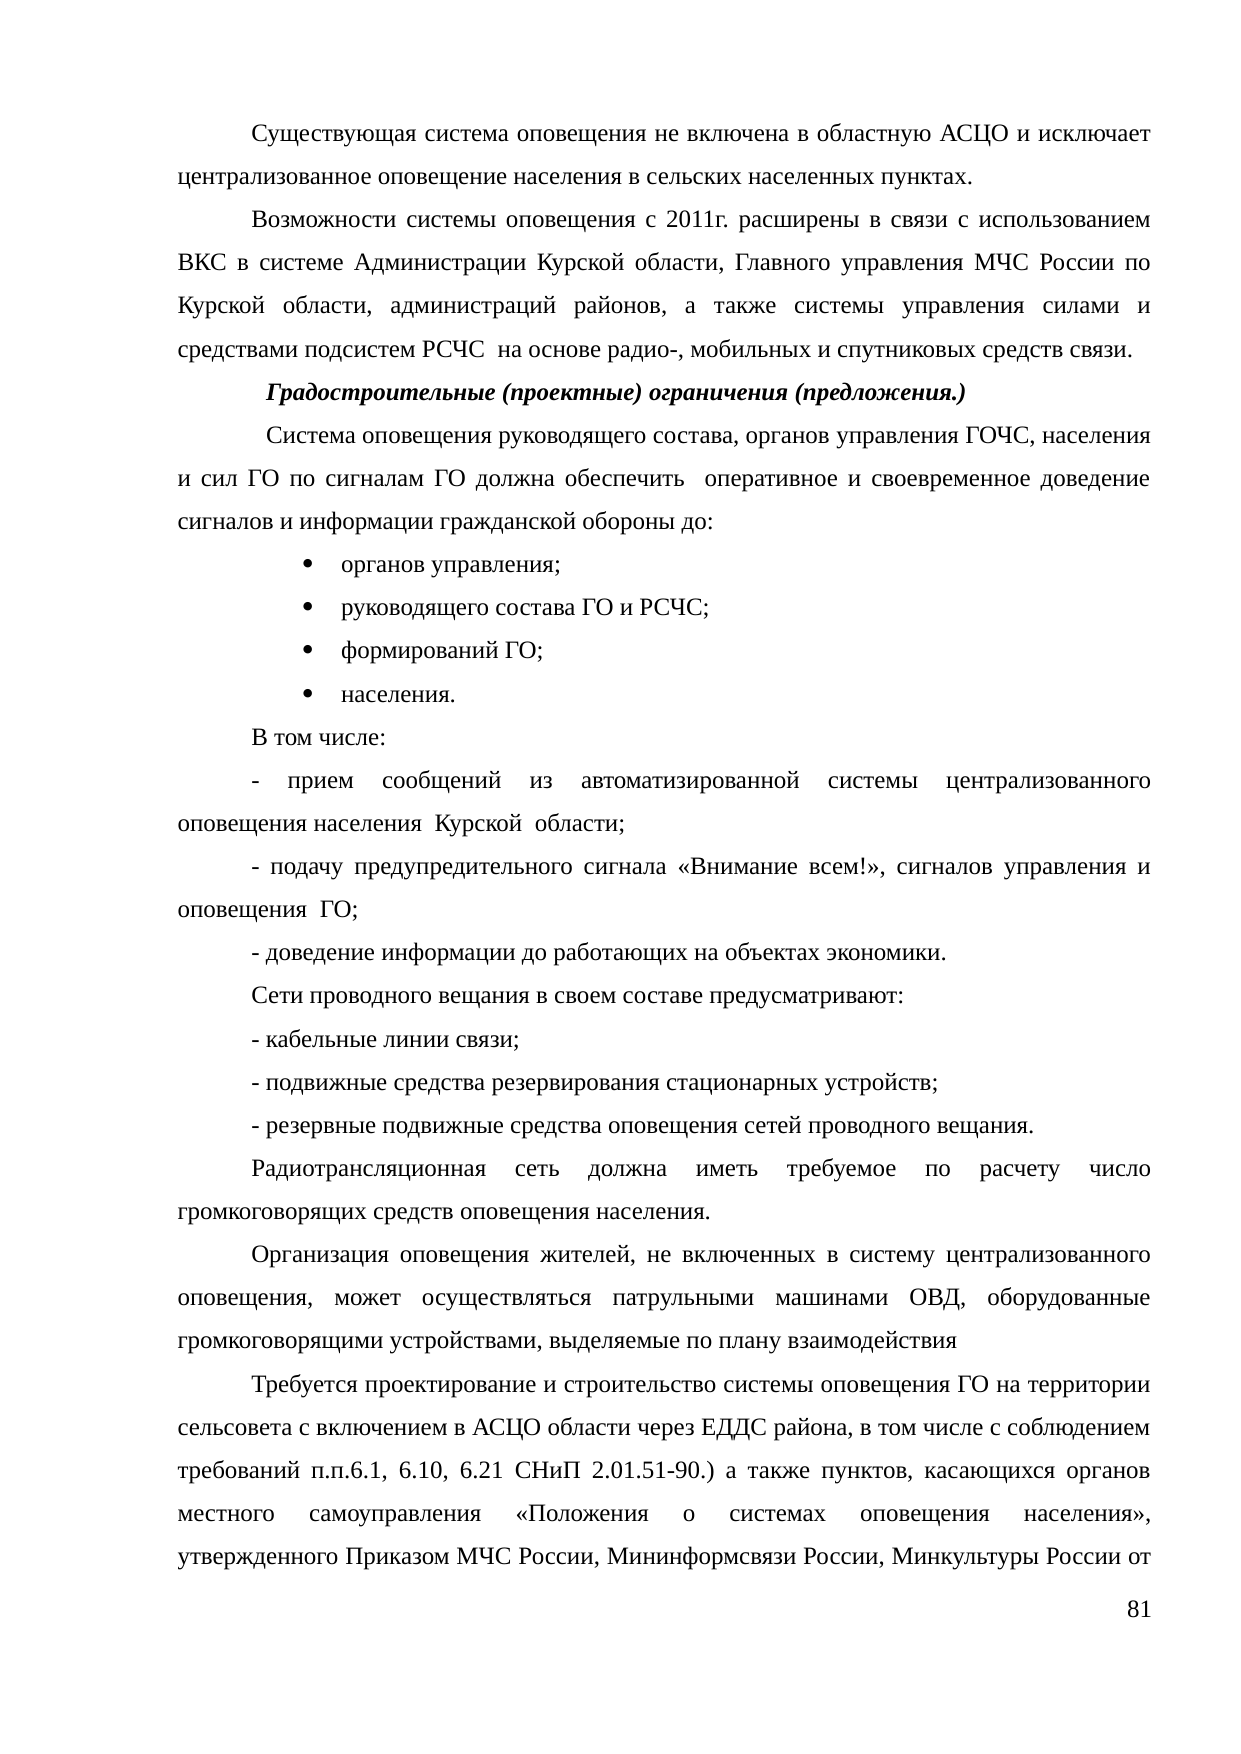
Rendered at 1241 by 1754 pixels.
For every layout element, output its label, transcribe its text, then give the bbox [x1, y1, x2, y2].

text В том числе: [177, 722, 1152, 751]
text - резервные подвижные средства оповещения сетей проводного вещания. [177, 1110, 1152, 1139]
list органов управления; [303, 549, 1152, 578]
text Градостроительные (проектные) ограничения (предложения.) [177, 377, 1152, 406]
list формирований ГО; [303, 636, 1152, 664]
text - подачу предупредительного сигнала «Внимание всем!», сигналов управления и оповещения ГО; [177, 851, 1152, 923]
text Возможности системы оповещения с 2011г. расширены в связи с использованием ВКС в системе Администрации Курской области, Главного управления МЧС России по Курской области, администраций районов, а также системы управления силами и средствами подсистем РСЧС на основе радио-, мобильных и спутниковых средств связи. [177, 204, 1152, 362]
text Система оповещения руководящего состава, органов управления ГОЧС, населения и сил ГО по сигналам ГО должна обеспечить оперативное и своевременное доведение сигналов и информации гражданской обороны до: [177, 420, 1152, 535]
text Организация оповещения жителей, не включенных в систему централизованного оповещения, может осуществляться патрульными машинами ОВД, оборудованные громкоговорящими устройствами, выделяемые по плану взаимодействия [177, 1239, 1152, 1354]
text - кабельные линии связи; [177, 1024, 1152, 1052]
text - доведение информации до работающих на объектах экономики. [177, 937, 1152, 966]
text - прием сообщений из автоматизированной системы централизованного оповещения населения Курской области; [177, 765, 1152, 837]
list руководящего состава ГО и РСЧС; [303, 592, 1152, 621]
text Существующая система оповещения не включена в областную АСЦО и исключает централизованное оповещение населения в сельских населенных пунктах. [177, 118, 1152, 190]
text Радиотрансляционная сеть должна иметь требуемое по расчету число громкоговорящих средств оповещения населения. [177, 1153, 1152, 1225]
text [177, 1369, 1152, 1570]
list населения. [303, 679, 1152, 707]
text - подвижные средства резервирования стационарных устройств; [177, 1067, 1152, 1096]
text Сети проводного вещания в своем составе предусматривают: [177, 981, 1152, 1009]
